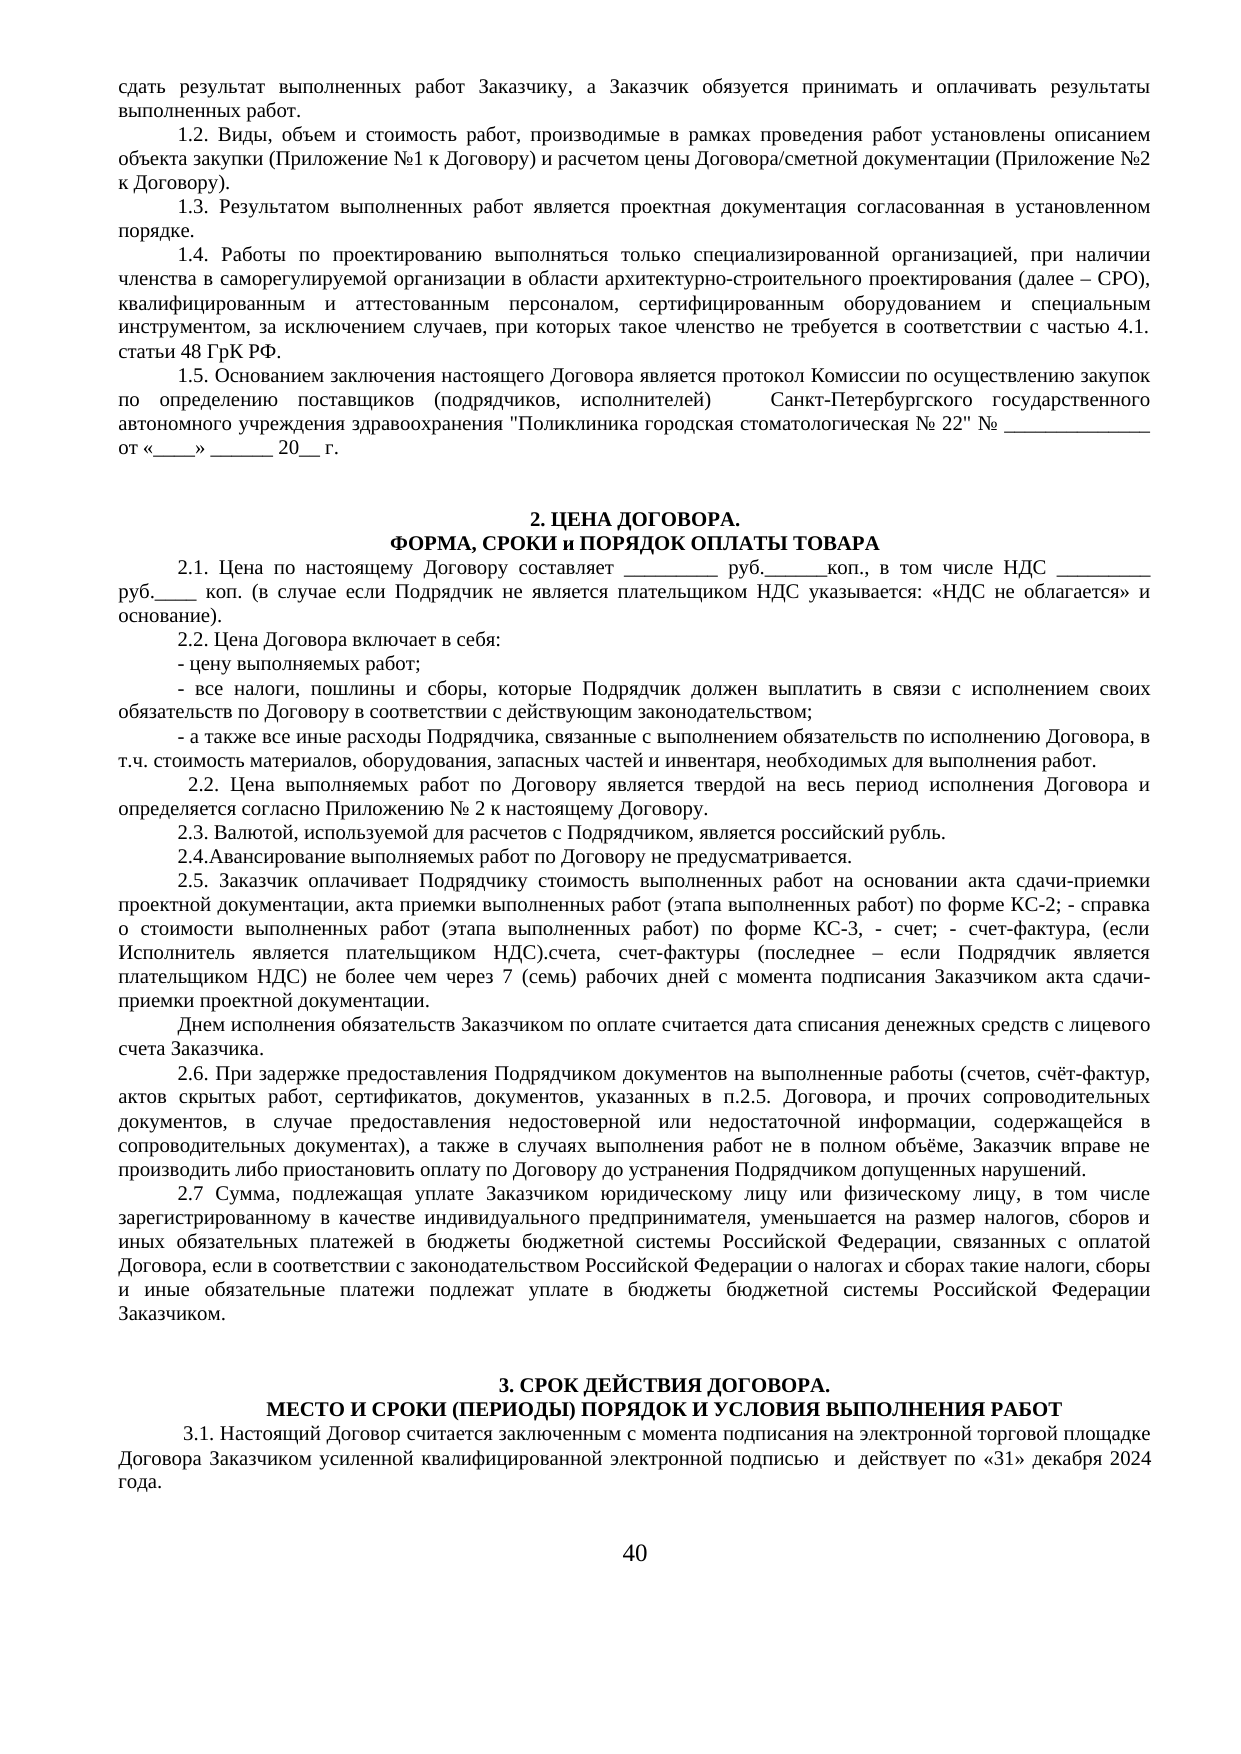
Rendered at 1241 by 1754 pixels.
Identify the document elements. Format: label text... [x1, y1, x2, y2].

text 2.6. При задержке предоставления Подрядчиком документов на выполненные работы (счетов, счёт-фактур, актов скрытых работ, сертификатов, документов, указанных в п.2.5. Договора, и прочих сопроводительных документов, в случае предоставления недостоверной или недостаточной информации, содержащейся в сопроводительных документах), а также в случаях выполнения работ не в полном объёме, Заказчик вправе не производить либо приостановить оплату по Договору до устранения Подрядчиком допущенных нарушений. [118, 1060, 1152, 1181]
text 3.1. Настоящий Договор считается заключенным с момента подписания на электронной торговой площадке Договора Заказчиком усиленной квалифицированной электронной подписью и действует по «31» декабря 2024 года. [118, 1421, 1152, 1493]
text Днем исполнения обязательств Заказчиком по оплате считается дата списания денежных средств с лицевого счета Заказчика. [118, 1012, 1152, 1060]
text 2. ЦЕНА ДОГОВОРА. [118, 507, 1152, 531]
text 1.4. Работы по проектированию выполняться только специализированной организацией, при наличии членства в саморегулируемой организации в области архитектурно-строительного проектирования (далее – СРО), квалифицированным и аттестованным персоналом, сертифицированным оборудованием и специальным инструментом, за исключением случаев, при которых такое членство не требуется в соответствии с частью 4.1. статьи 48 ГрК РФ. [118, 242, 1152, 363]
text 1.5. Основанием заключения настоящего Договора является протокол Комиссии по осуществлению закупок по определению поставщиков (подрядчиков, исполнителей) Санкт-Петербургского государственного автономного учреждения здравоохранения "Поликлиника городская стоматологическая № 22" № ______________ от «____» ______ 20__ г. [118, 363, 1152, 459]
text - а также все иные расходы Подрядчика, связанные с выполнением обязательств по исполнению Договора, в т.ч. стоимость материалов, оборудования, запасных частей и инвентаря, необходимых для выполнения работ. [118, 723, 1152, 772]
text 2.3. Валютой, используемой для расчетов с Подрядчиком, является российский рубль. [118, 820, 1152, 844]
text 2.1. Цена по настоящему Договору составляет _________ руб.______коп., в том числе НДС _________ руб.____ коп. (в случае если Подрядчик не является плательщиком НДС указывается: «НДС не облагается» и основание). [118, 555, 1152, 627]
text 3. СРОК ДЕЙСТВИЯ ДОГОВОРА. [118, 1373, 1152, 1397]
text 2.2. Цена выполняемых работ по Договору является твердой на весь период исполнения Договора и определяется согласно Приложению № 2 к настоящему Договору. [118, 772, 1152, 820]
text 1.3. Результатом выполненных работ является проектная документация согласованная в установленном порядке. [118, 194, 1152, 242]
text 2.5. Заказчик оплачивает Подрядчику стоимость выполненных работ на основании акта сдачи-приемки проектной документации, акта приемки выполненных работ (этапа выполненных работ) по форме КС-2; - справка о стоимости выполненных работ (этапа выполненных работ) по форме КС-3, - счет; - счет-фактура, (если Исполнитель является плательщиком НДС).счета, счет-фактуры (последнее – если Подрядчик является плательщиком НДС) не более чем через 7 (семь) рабочих дней с момента подписания Заказчиком акта сдачи-приемки проектной документации. [118, 868, 1152, 1012]
text ФОРМА, СРОКИ и ПОРЯДОК ОПЛАТЫ ТОВАРА [118, 531, 1152, 555]
text 2.7 Сумма, подлежащая уплате Заказчиком юридическому лицу или физическому лицу, в том числе зарегистрированному в качестве индивидуального предпринимателя, уменьшается на размер налогов, сборов и иных обязательных платежей в бюджеты бюджетной системы Российской Федерации, связанных с оплатой Договора, если в соответствии с законодательством Российской Федерации о налогах и сборах такие налоги, сборы и иные обязательные платежи подлежат уплате в бюджеты бюджетной системы Российской Федерации Заказчиком. [118, 1181, 1152, 1325]
text - цену выполняемых работ; [118, 651, 1152, 675]
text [118, 74, 1152, 122]
text МЕСТО И СРОКИ (ПЕРИОДЫ) ПОРЯДОК И УСЛОВИЯ ВЫПОЛНЕНИЯ РАБОТ [118, 1397, 1152, 1421]
text - все налоги, пошлины и сборы, которые Подрядчик должен выплатить в связи с исполнением своих обязательств по Договору в соответствии с действующим законодательством; [118, 675, 1152, 723]
text 1.2. Виды, объем и стоимость работ, производимые в рамках проведения работ установлены описанием объекта закупки (Приложение №1 к Договору) и расчетом цены Договора/сметной документации (Приложение №2 к Договору). [118, 122, 1152, 194]
text 2.2. Цена Договора включает в себя: [118, 627, 1152, 651]
text 2.4.Авансирование выполняемых работ по Договору не предусматривается. [118, 844, 1152, 868]
